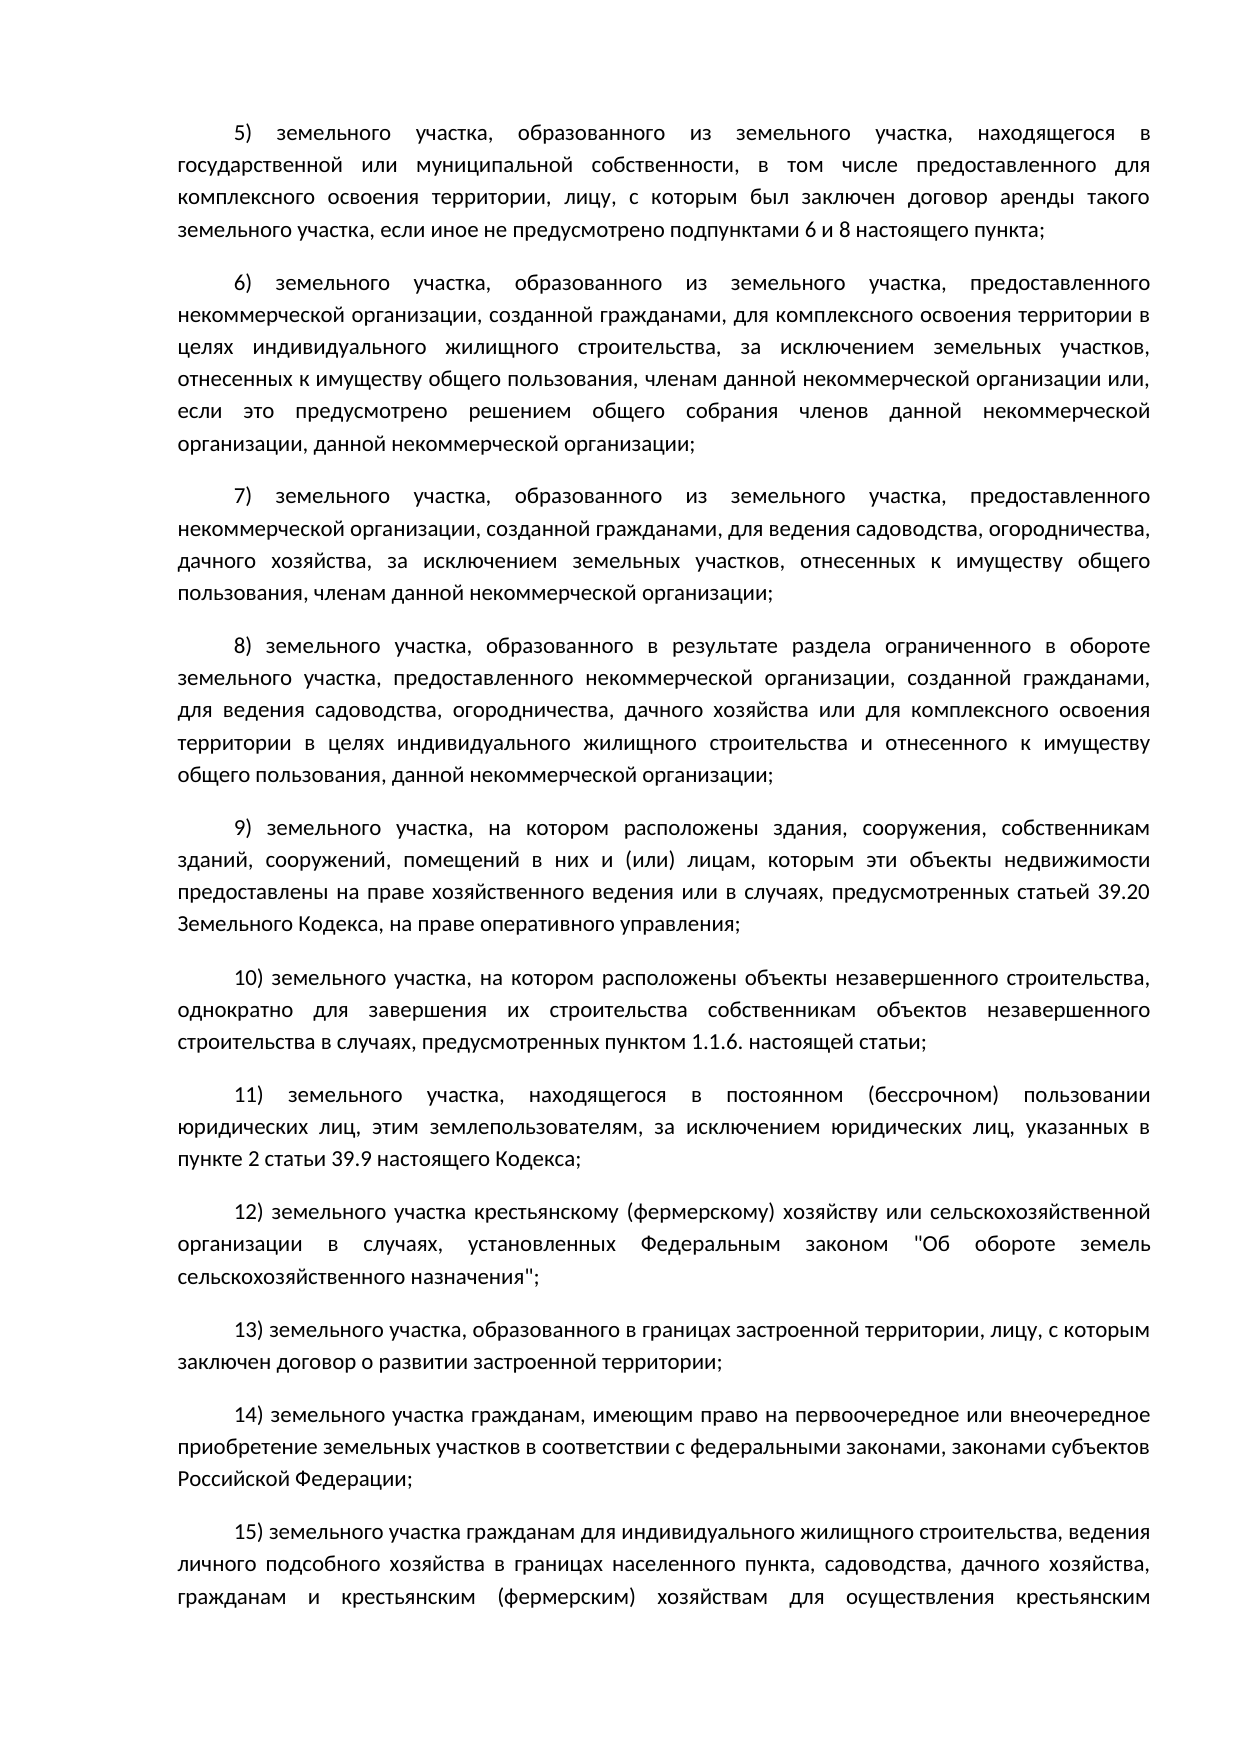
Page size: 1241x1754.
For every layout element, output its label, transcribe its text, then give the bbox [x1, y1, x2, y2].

text 7) земельного участка, образованного из земельного участка, предоставленного некоммерческой организации, созданной гражданами, для ведения садоводства, огородничества, дачного хозяйства, за исключением земельных участков, отнесенных к имуществу общего пользования, членам данной некоммерческой организации; [177, 482, 1152, 606]
text 10) земельного участка, на котором расположены объекты незавершенного строительства, однократно для завершения их строительства собственникам объектов незавершенного строительства в случаях, предусмотренных пунктом 1.1.6. настоящей статьи; [177, 963, 1152, 1055]
text 6) земельного участка, образованного из земельного участка, предоставленного некоммерческой организации, созданной гражданами, для комплексного освоения территории в целях индивидуального жилищного строительства, за исключением земельных участков, отнесенных к имуществу общего пользования, членам данной некоммерческой организации или, если это предусмотрено решением общего собрания членов данной некоммерческой организации, данной некоммерческой организации; [177, 268, 1152, 457]
text 14) земельного участка гражданам, имеющим право на первоочередное или внеочередное приобретение земельных участков в соответствии с федеральными законами, законами субъектов Российской Федерации; [177, 1400, 1152, 1492]
text 8) земельного участка, образованного в результате раздела ограниченного в обороте земельного участка, предоставленного некоммерческой организации, созданной гражданами, для ведения садоводства, огородничества, дачного хозяйства или для комплексного освоения территории в целях индивидуального жилищного строительства и отнесенного к имуществу общего пользования, данной некоммерческой организации; [177, 631, 1152, 788]
text 13) земельного участка, образованного в границах застроенной территории, лицу, с которым заключен договор о развитии застроенной территории; [177, 1315, 1152, 1375]
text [177, 1517, 1152, 1610]
text 12) земельного участка крестьянскому (фермерскому) хозяйству или сельскохозяйственной организации в случаях, установленных Федеральным законом "Об обороте земель сельскохозяйственного назначения"; [177, 1197, 1152, 1290]
text 9) земельного участка, на котором расположены здания, сооружения, собственникам зданий, сооружений, помещений в них и (или) лицам, которым эти объекты недвижимости предоставлены на праве хозяйственного ведения или в случаях, предусмотренных статьей 39.20 Земельного Кодекса, на праве оперативного управления; [177, 813, 1152, 938]
text 5) земельного участка, образованного из земельного участка, находящегося в государственной или муниципальной собственности, в том числе предоставленного для комплексного освоения территории, лицу, с которым был заключен договор аренды такого земельного участка, если иное не предусмотрено подпунктами 6 и 8 настоящего пункта; [177, 118, 1152, 243]
text 11) земельного участка, находящегося в постоянном (бессрочном) пользовании юридических лиц, этим землепользователям, за исключением юридических лиц, указанных в пункте 2 статьи 39.9 настоящего Кодекса; [177, 1080, 1152, 1172]
